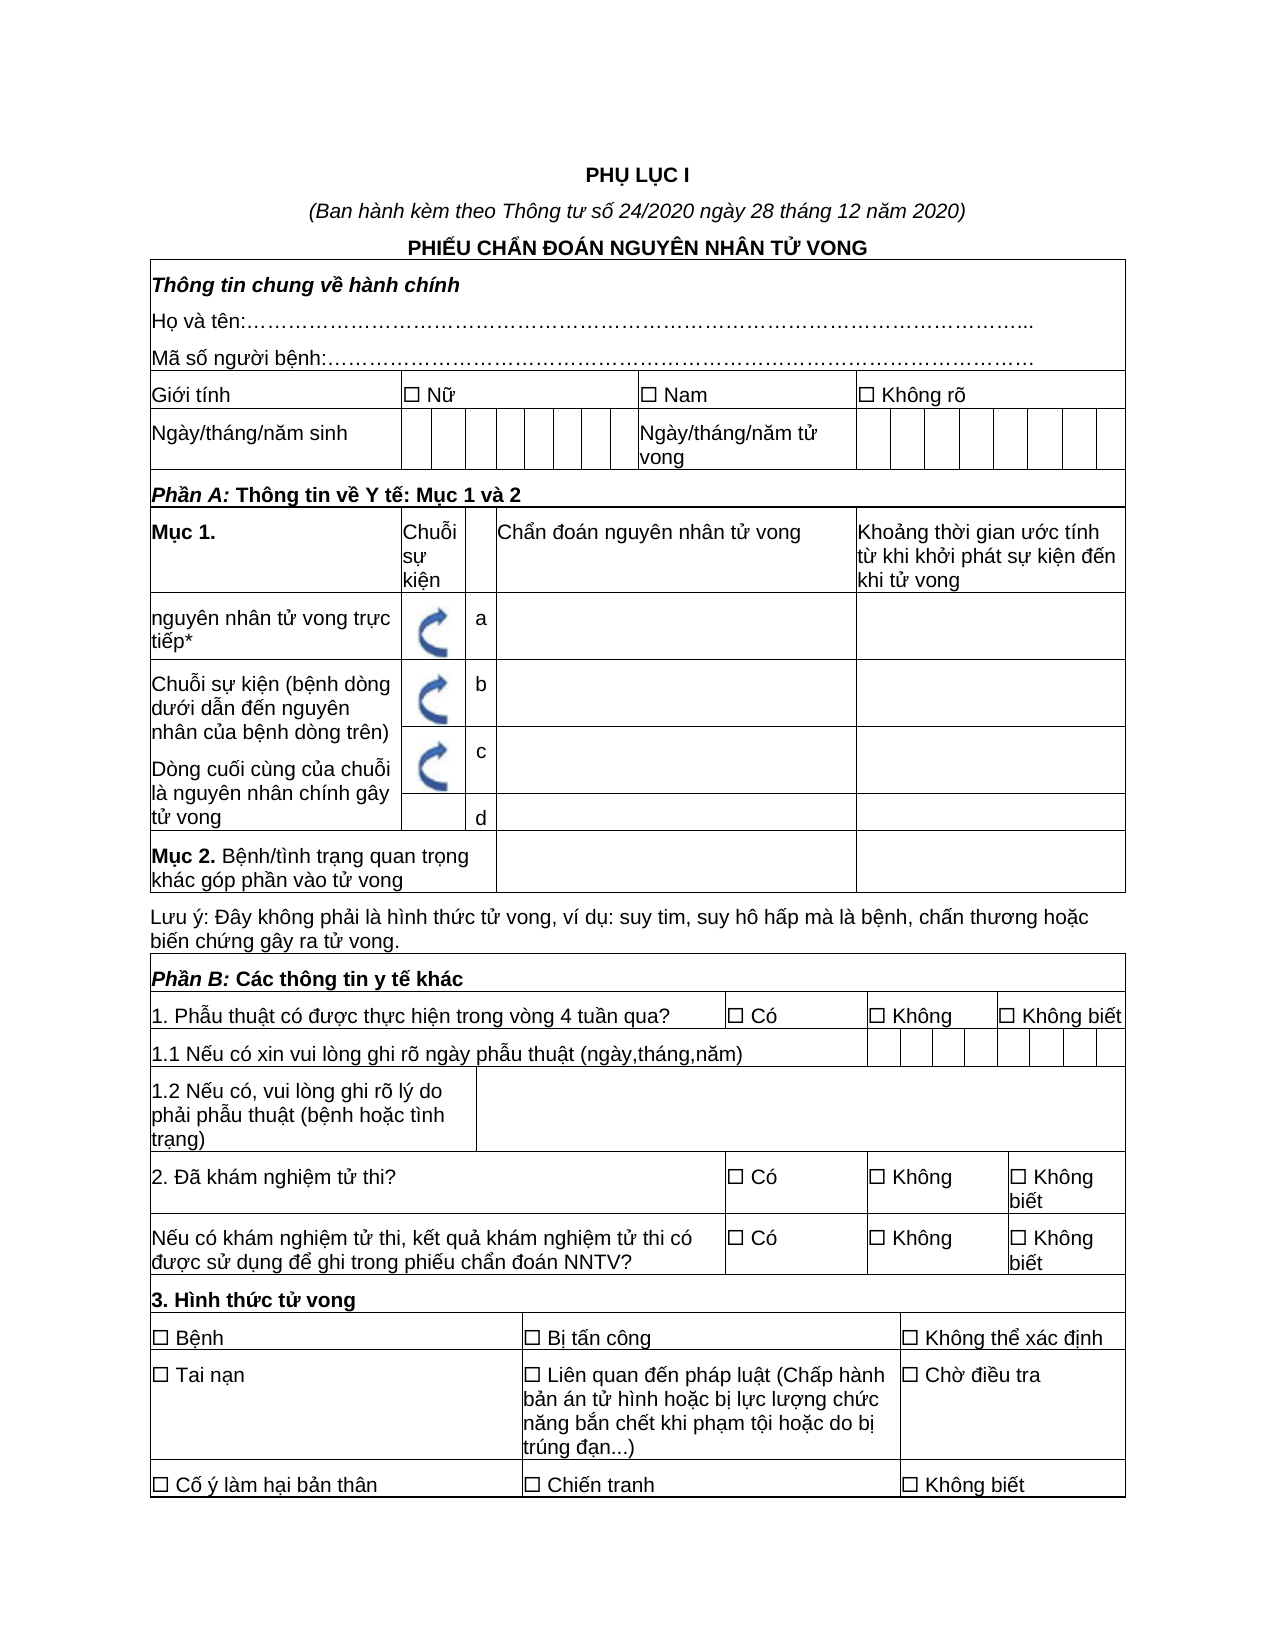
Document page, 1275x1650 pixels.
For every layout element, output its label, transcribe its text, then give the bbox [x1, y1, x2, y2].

table_cell [497, 409, 524, 469]
table_header Phần B: Các thông tin y tế khác [151, 954, 1125, 991]
table_header Thông tin chung về hành chính Họ và tên:…………………………………………………………………………………………………... Mã số người bệnh:………………………………………………………………………………………… [151, 260, 1125, 370]
table_cell Chuỗi sự kiện (bệnh dòng dưới dẫn đến nguyên nhân của bệnh dòng trên) Dòng cuối cùng của chuỗi là nguyên nhân chính gây tử vong [151, 660, 401, 830]
table_cell [994, 409, 1027, 469]
table_cell Nếu có khám nghiệm tử thi, kết quả khám nghiệm tử thi có được sử dụng để ghi trong phiếu chẩn đoán NNTV? [151, 1214, 725, 1274]
table_cell [466, 409, 496, 469]
text (Ban hành kèm theo Thông tư số 24/2020 ngày 28 tháng 12 năm 2020) [150, 199, 1125, 223]
table_cell [1064, 1029, 1096, 1066]
table_cell Nữ [402, 371, 638, 407]
text Lưu ý: Đây không phải là hình thức tử vong, ví dụ: suy tim, suy hô hấp mà là bệnh, chấn thương hoặc biến chứng gây ra tử vong. [150, 905, 1125, 953]
table_cell [402, 409, 431, 469]
table_cell Không [868, 1214, 1008, 1274]
table_cell Mục 2. Bệnh/tình trạng quan trọng khác góp phần vào tử vong [151, 831, 496, 892]
table_cell Phần A: Thông tin về Y tế: Mục 1 và 2 [151, 470, 1125, 506]
table_cell Không biết [998, 992, 1125, 1028]
table_cell [466, 508, 496, 592]
table_cell [960, 409, 993, 469]
table_cell Liên quan đến pháp luật (Chấp hành bản án tử hình hoặc bị lực lượng chức năng bắn chết khi phạm tội hoặc do bị trúng đạn...) [523, 1350, 900, 1459]
table_cell [933, 1029, 964, 1066]
table_cell Cố ý làm hại bản thân [151, 1460, 522, 1496]
table_cell 1. Phẫu thuật có được thực hiện trong vòng 4 tuần qua? [151, 992, 725, 1028]
table_cell [925, 409, 959, 469]
table_cell Không rõ [857, 371, 1125, 407]
table_cell [1028, 409, 1062, 469]
table_cell [525, 409, 553, 469]
table_cell [1097, 409, 1125, 469]
table_cell Nam [639, 371, 856, 407]
table_cell Không biết [901, 1460, 1125, 1496]
table_cell Không [868, 992, 997, 1028]
table_cell [998, 1029, 1029, 1066]
table_cell [1097, 1029, 1125, 1066]
table_cell 2. Đã khám nghiệm tử thi? [151, 1152, 725, 1213]
table_cell [402, 794, 465, 830]
table_cell 1.1 Nếu có xin vui lòng ghi rõ ngày phẫu thuật (ngày,tháng,năm) [151, 1029, 867, 1066]
table_cell [857, 593, 1125, 659]
table_cell Có [726, 1214, 867, 1274]
table_cell Tai nạn [151, 1350, 522, 1459]
table_cell [497, 593, 856, 659]
table_cell Không thể xác định [901, 1313, 1125, 1349]
text PHIẾU CHẨN ĐOÁN NGUYÊN NHÂN TỬ VONG [150, 235, 1125, 259]
table_cell [402, 660, 465, 726]
table_cell c [466, 727, 496, 793]
table_cell Ngày/tháng/năm tử vong [639, 409, 856, 469]
table_cell Ngày/tháng/năm sinh [151, 409, 401, 469]
table_cell Chẩn đoán nguyên nhân tử vong [497, 508, 856, 592]
table_cell [432, 409, 465, 469]
text PHỤ LỤC I [150, 162, 1125, 186]
table_cell [582, 409, 610, 469]
picture [416, 605, 451, 659]
table_cell Có [726, 992, 867, 1028]
table_cell b [466, 660, 496, 726]
table_cell [965, 1029, 997, 1066]
table_cell [554, 409, 581, 469]
table_cell [857, 831, 1125, 892]
table_cell [477, 1067, 1125, 1151]
table_cell [1063, 409, 1096, 469]
table_cell nguyên nhân tử vong trực tiếp* [151, 593, 401, 659]
table_cell [857, 660, 1125, 726]
picture [416, 739, 451, 793]
table_cell Giới tính [151, 371, 401, 407]
table_cell [1030, 1029, 1063, 1066]
table_cell [868, 1029, 900, 1066]
table_cell 3. Hình thức tử vong [151, 1275, 1125, 1312]
table_cell Khoảng thời gian ước tính từ khi khởi phát sự kiện đến khi tử vong [857, 508, 1125, 592]
table_cell Chuỗi sự kiện [402, 508, 465, 592]
table_cell [891, 409, 924, 469]
table_cell Không biết [1009, 1152, 1125, 1213]
table_cell [901, 1029, 932, 1066]
table_cell Chờ điều tra [901, 1350, 1125, 1459]
picture [416, 672, 451, 726]
table_cell Chiến tranh [523, 1460, 900, 1496]
table_cell [497, 660, 856, 726]
table_cell [402, 727, 465, 793]
table_cell Bị tấn công [523, 1313, 900, 1349]
table_cell a [466, 593, 496, 659]
table_cell Bệnh [151, 1313, 522, 1349]
table_cell [497, 794, 856, 830]
table_cell [497, 831, 856, 892]
table_cell [857, 727, 1125, 793]
table_cell Có [726, 1152, 867, 1213]
table_cell [857, 409, 890, 469]
table_cell 1.2 Nếu có, vui lòng ghi rõ lý do phải phẫu thuật (bệnh hoặc tình trạng) [151, 1067, 476, 1151]
table_cell Không [868, 1152, 1008, 1213]
table_cell [857, 794, 1125, 830]
table_cell [611, 409, 638, 469]
table_cell [497, 727, 856, 793]
table_cell d [466, 794, 496, 830]
table_cell Không biết [1009, 1214, 1125, 1274]
table_cell Mục 1. [151, 508, 401, 592]
table_cell [402, 593, 465, 659]
